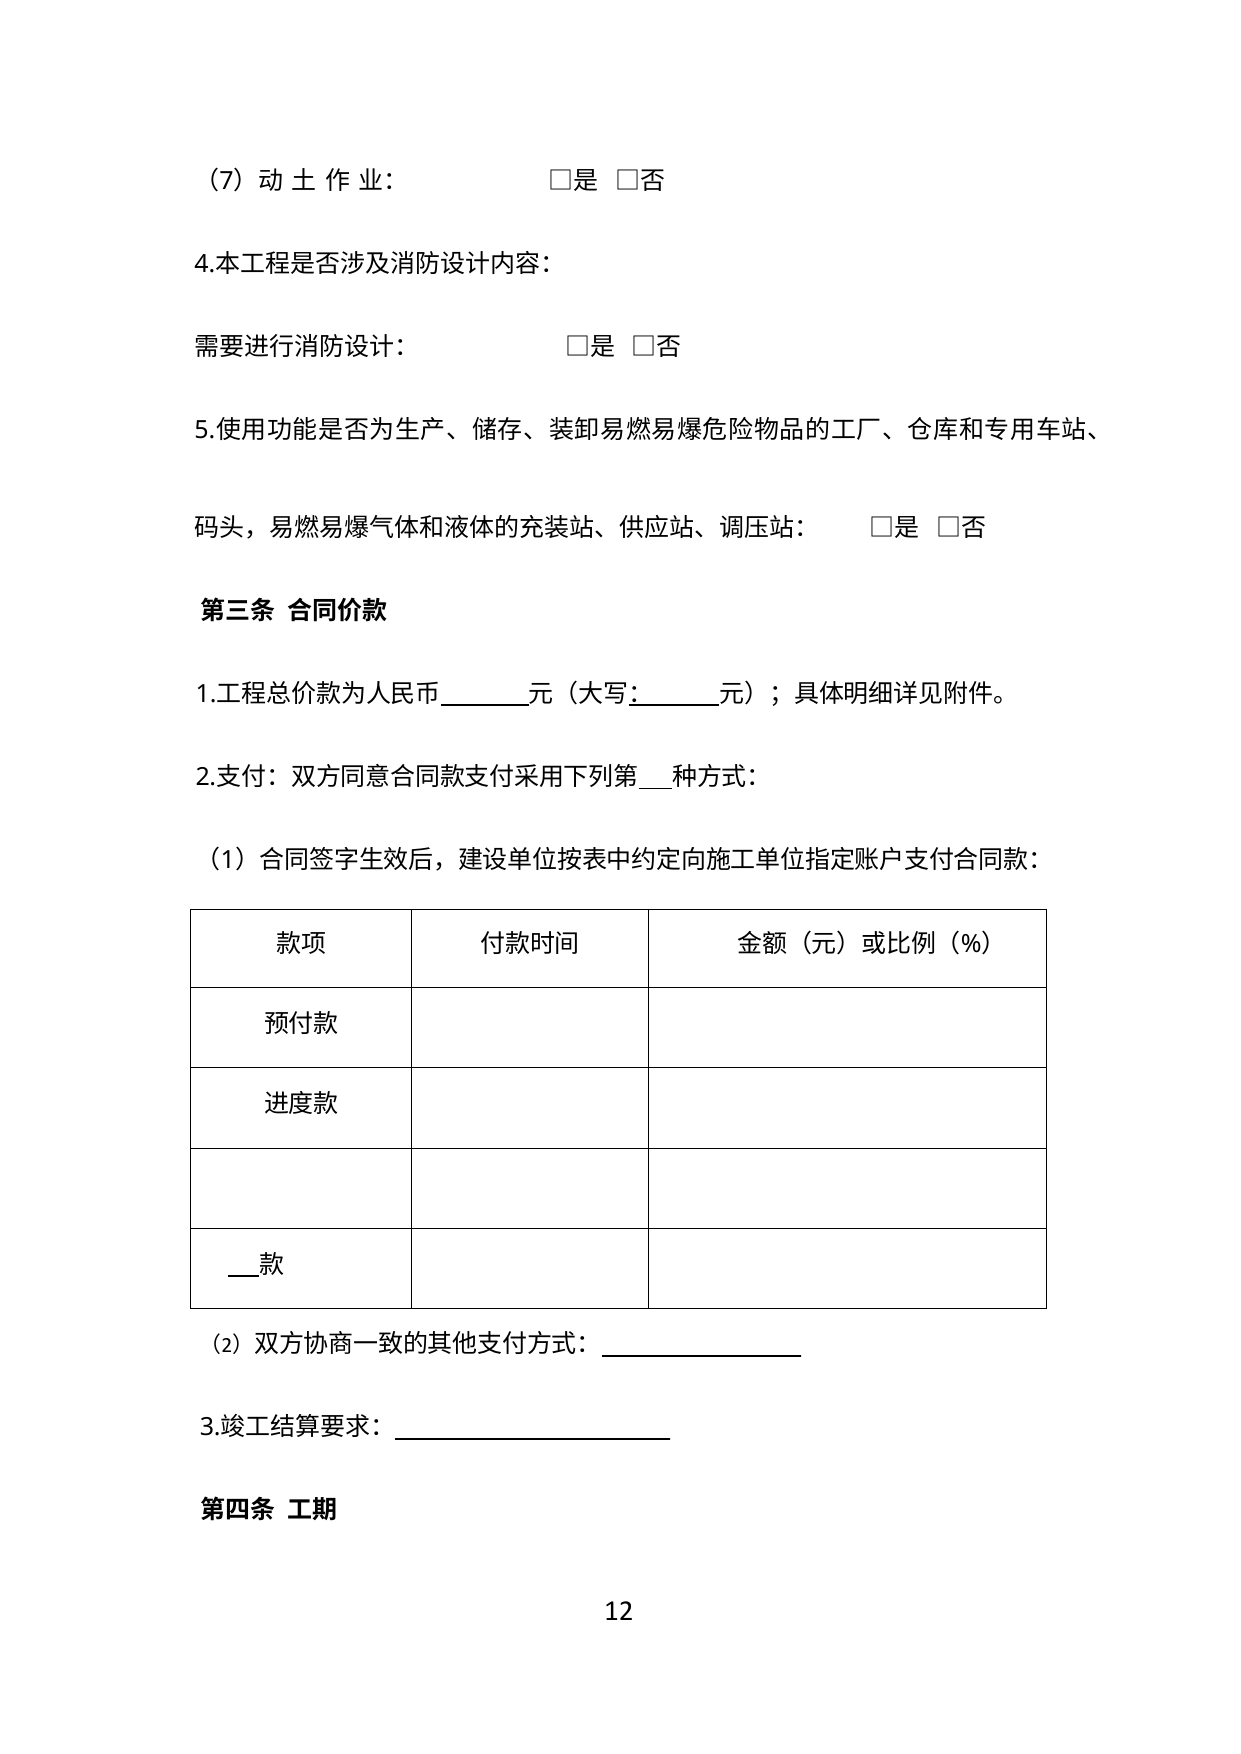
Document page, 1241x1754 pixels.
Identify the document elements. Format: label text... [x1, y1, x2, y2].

table_header 款项 [191, 910, 411, 987]
table_cell [412, 1068, 648, 1148]
table_cell [412, 1149, 648, 1228]
list 双方协商一致的其他支付方式： [150, 1309, 1087, 1374]
table_cell 预付款 [191, 988, 411, 1067]
table_cell 进度款 [191, 1068, 411, 1148]
text （1）合同签字生效后，建设单位按表中约定向施工单位指定账户支付合同款： [150, 825, 1080, 890]
text 1.工程总价款为人民币 元（大写： 元）；具体明细详见附件。 [150, 659, 1080, 724]
table_cell 款 [191, 1229, 411, 1308]
table_cell [412, 988, 648, 1067]
list 3.竣工结算要求： [150, 1392, 1087, 1457]
table_cell [649, 1149, 1046, 1228]
list 合同价款 [150, 576, 1087, 641]
table_cell [412, 1229, 648, 1308]
table_cell [649, 988, 1046, 1067]
text 5.使用功能是否为生产、储存、装卸易燃易爆危险物品的工厂、仓库和专用车站、码头，易燃易爆气体和液体的充装站、供应站、调压站： □是 □否 [194, 395, 1087, 558]
table_cell [649, 1229, 1046, 1308]
table_header 付款时间 [412, 910, 648, 987]
table_cell [191, 1149, 411, 1228]
list 工期 [150, 1476, 1087, 1541]
text 需要进行消防设计： □是 □否 [194, 312, 1087, 377]
text 2.支付：双方同意合同款支付采用下列第 种方式： [150, 742, 1080, 807]
text 4.本工程是否涉及消防设计内容： [194, 229, 1087, 294]
table_header 金额（元）或比例（%） [649, 910, 1046, 987]
table_cell [649, 1068, 1046, 1148]
text （7）动土作业： □是 □否 [194, 146, 1087, 211]
